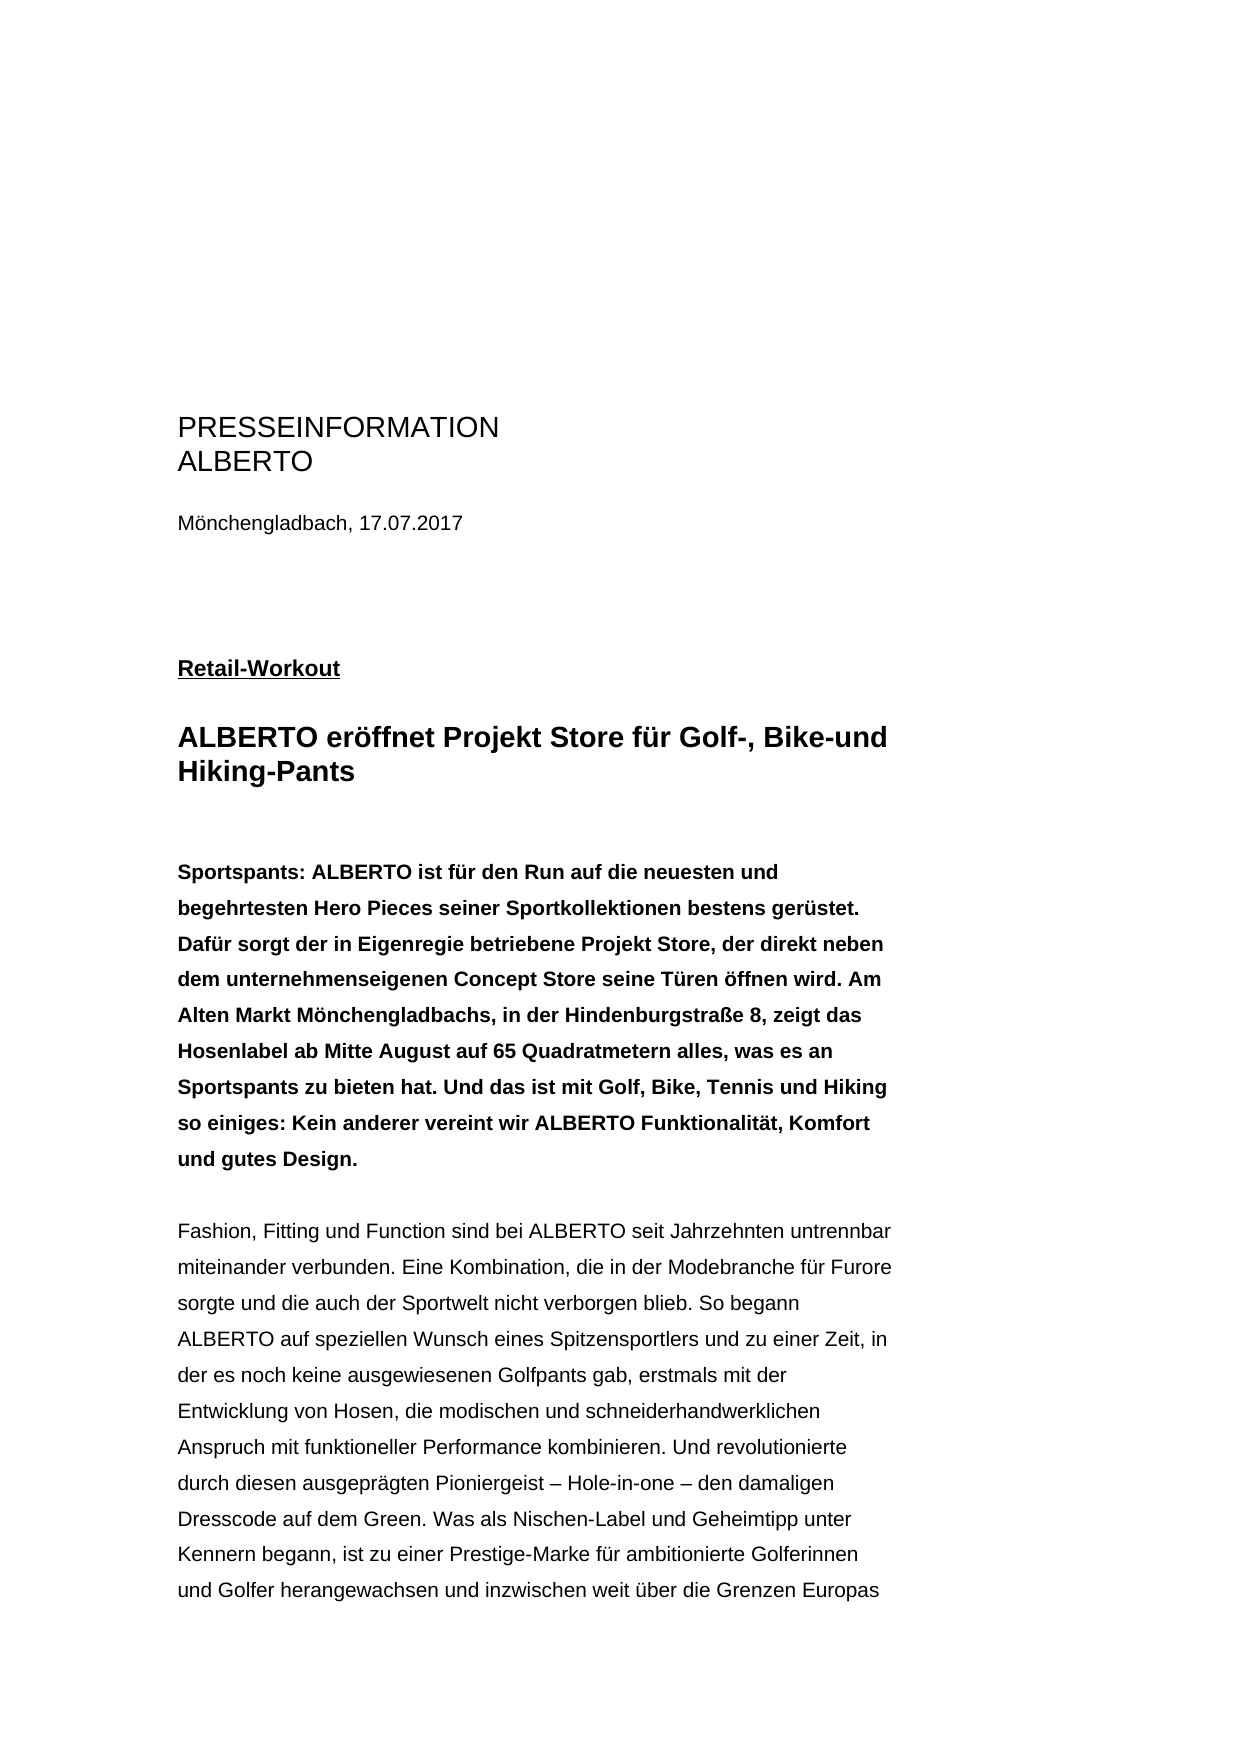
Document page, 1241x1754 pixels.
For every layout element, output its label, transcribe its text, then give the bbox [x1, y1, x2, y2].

text Retail-Workout [177, 655, 898, 681]
text Sportspants: ALBERTO ist für den Run auf die neuesten und begehrtesten Hero Pieces seiner Sportkollektionen bestens gerüstet. Dafür sorgt der in Eigenregie betriebene Projekt Store, der direkt neben dem unternehmenseigenen Concept Store seine Türen öffnen wird. Am Alten Markt Mönchengladbachs, in der Hindenburgstraße 8, zeigt das Hosenlabel ab Mitte August auf 65 Quadratmetern alles, was es an Sportspants zu bieten hat. Und das ist mit Golf, Bike, Tennis und Hiking so einiges: Kein anderer vereint wir ALBERTO Funktionalität, Komfort und gutes Design. [177, 859, 898, 1171]
text ALBERTO Mönchengladbach, 17.07.2017 [177, 444, 721, 535]
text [177, 1219, 898, 1602]
text PRESSEINFORMATION [177, 410, 721, 444]
text ALBERTO eröffnet Projekt Store für Golf-, Bike-und Hiking-Pants [177, 721, 898, 788]
